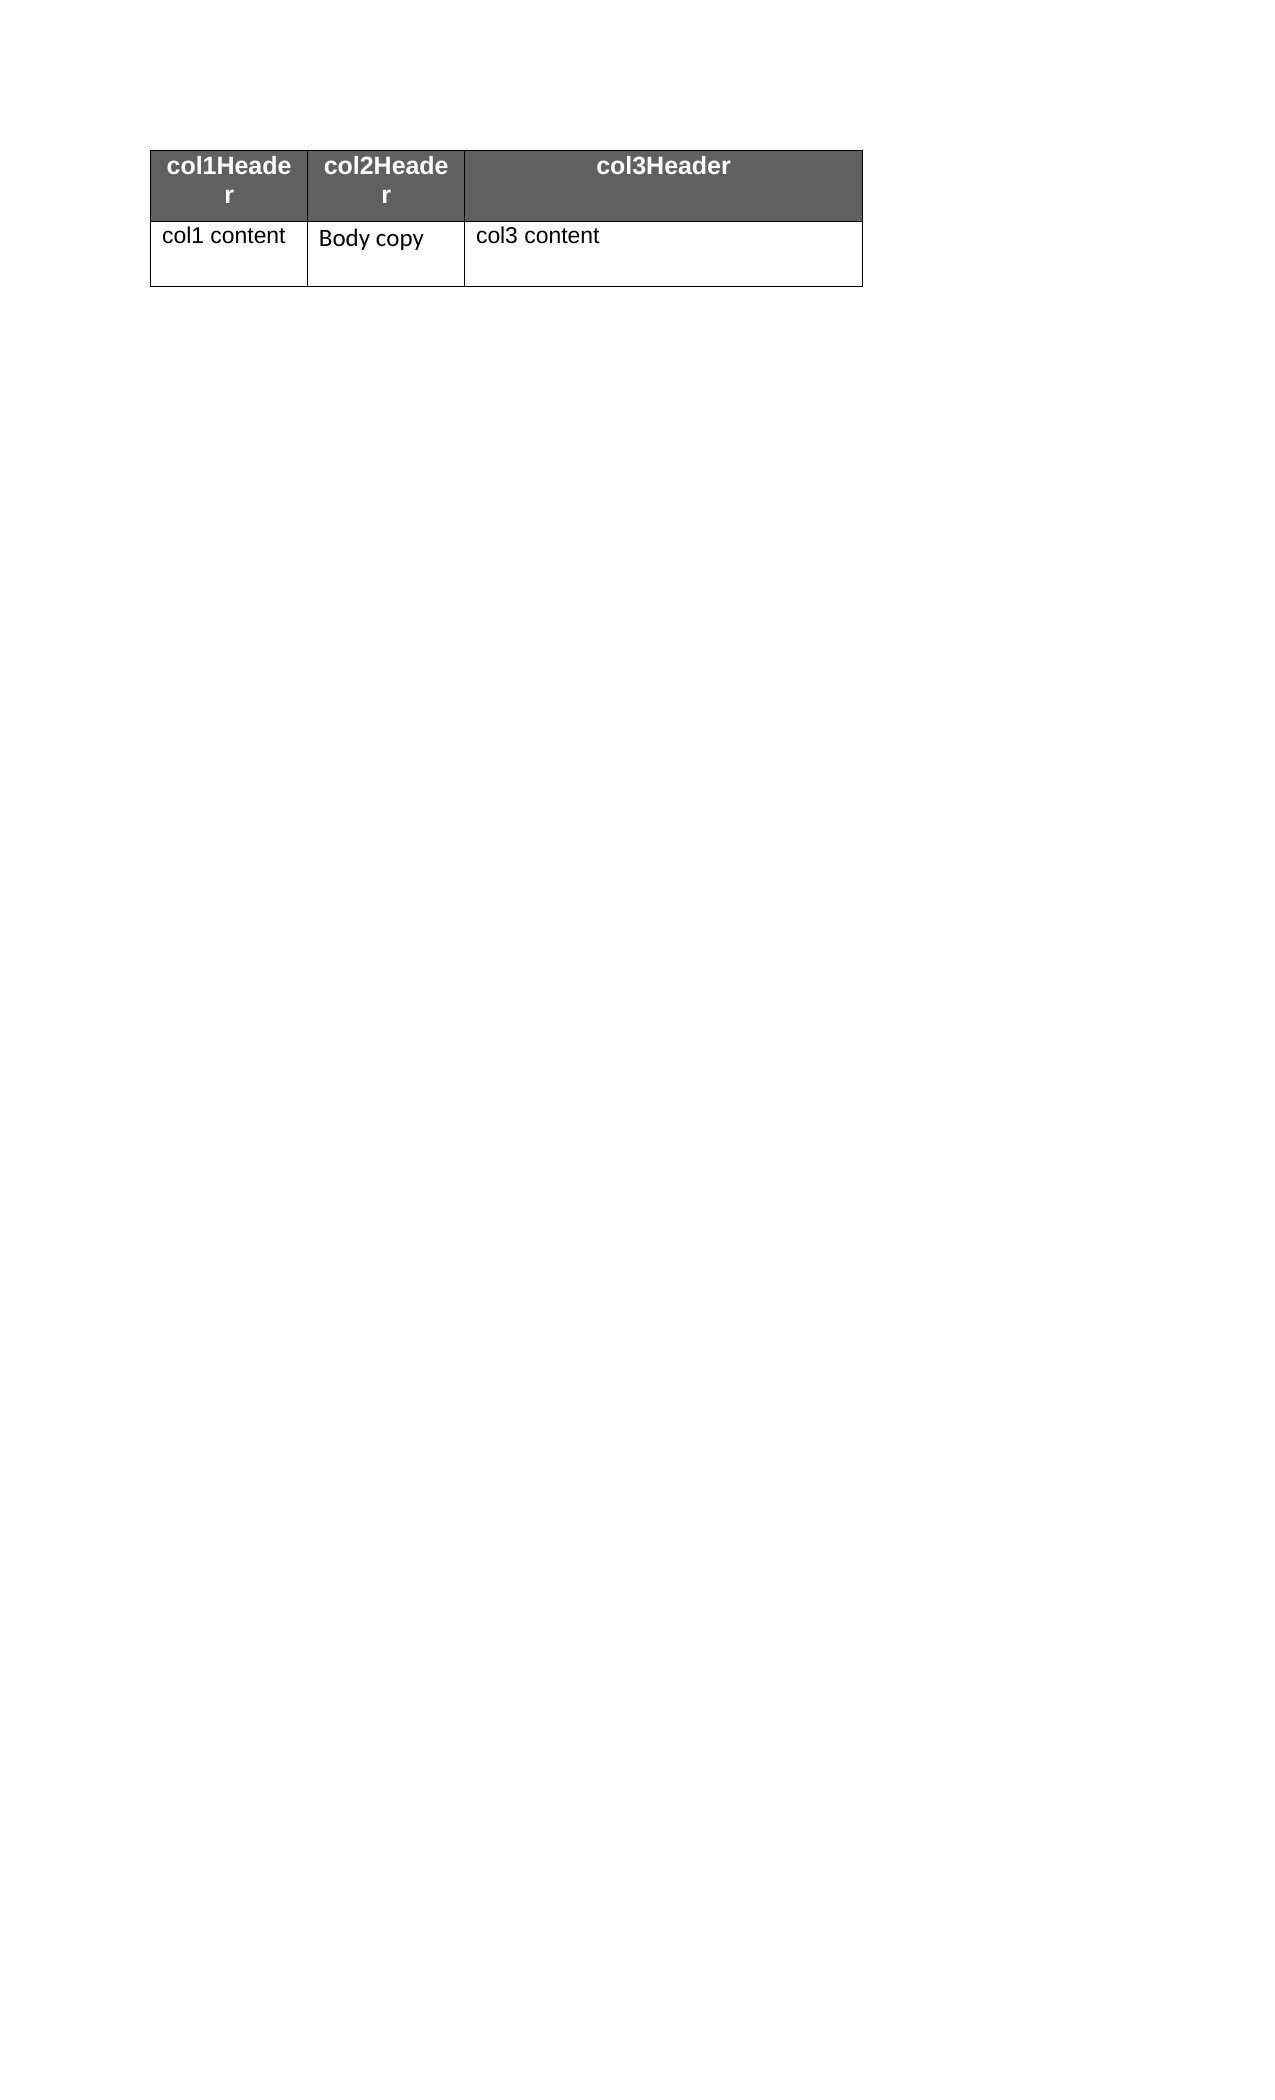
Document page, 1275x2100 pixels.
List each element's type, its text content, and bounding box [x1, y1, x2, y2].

table_header col1Header [151, 151, 307, 221]
table_header col2Header [308, 151, 464, 221]
table_cell col3 content [465, 222, 862, 286]
table_header col3Header [465, 151, 862, 221]
table_cell col1 content [151, 222, 307, 286]
